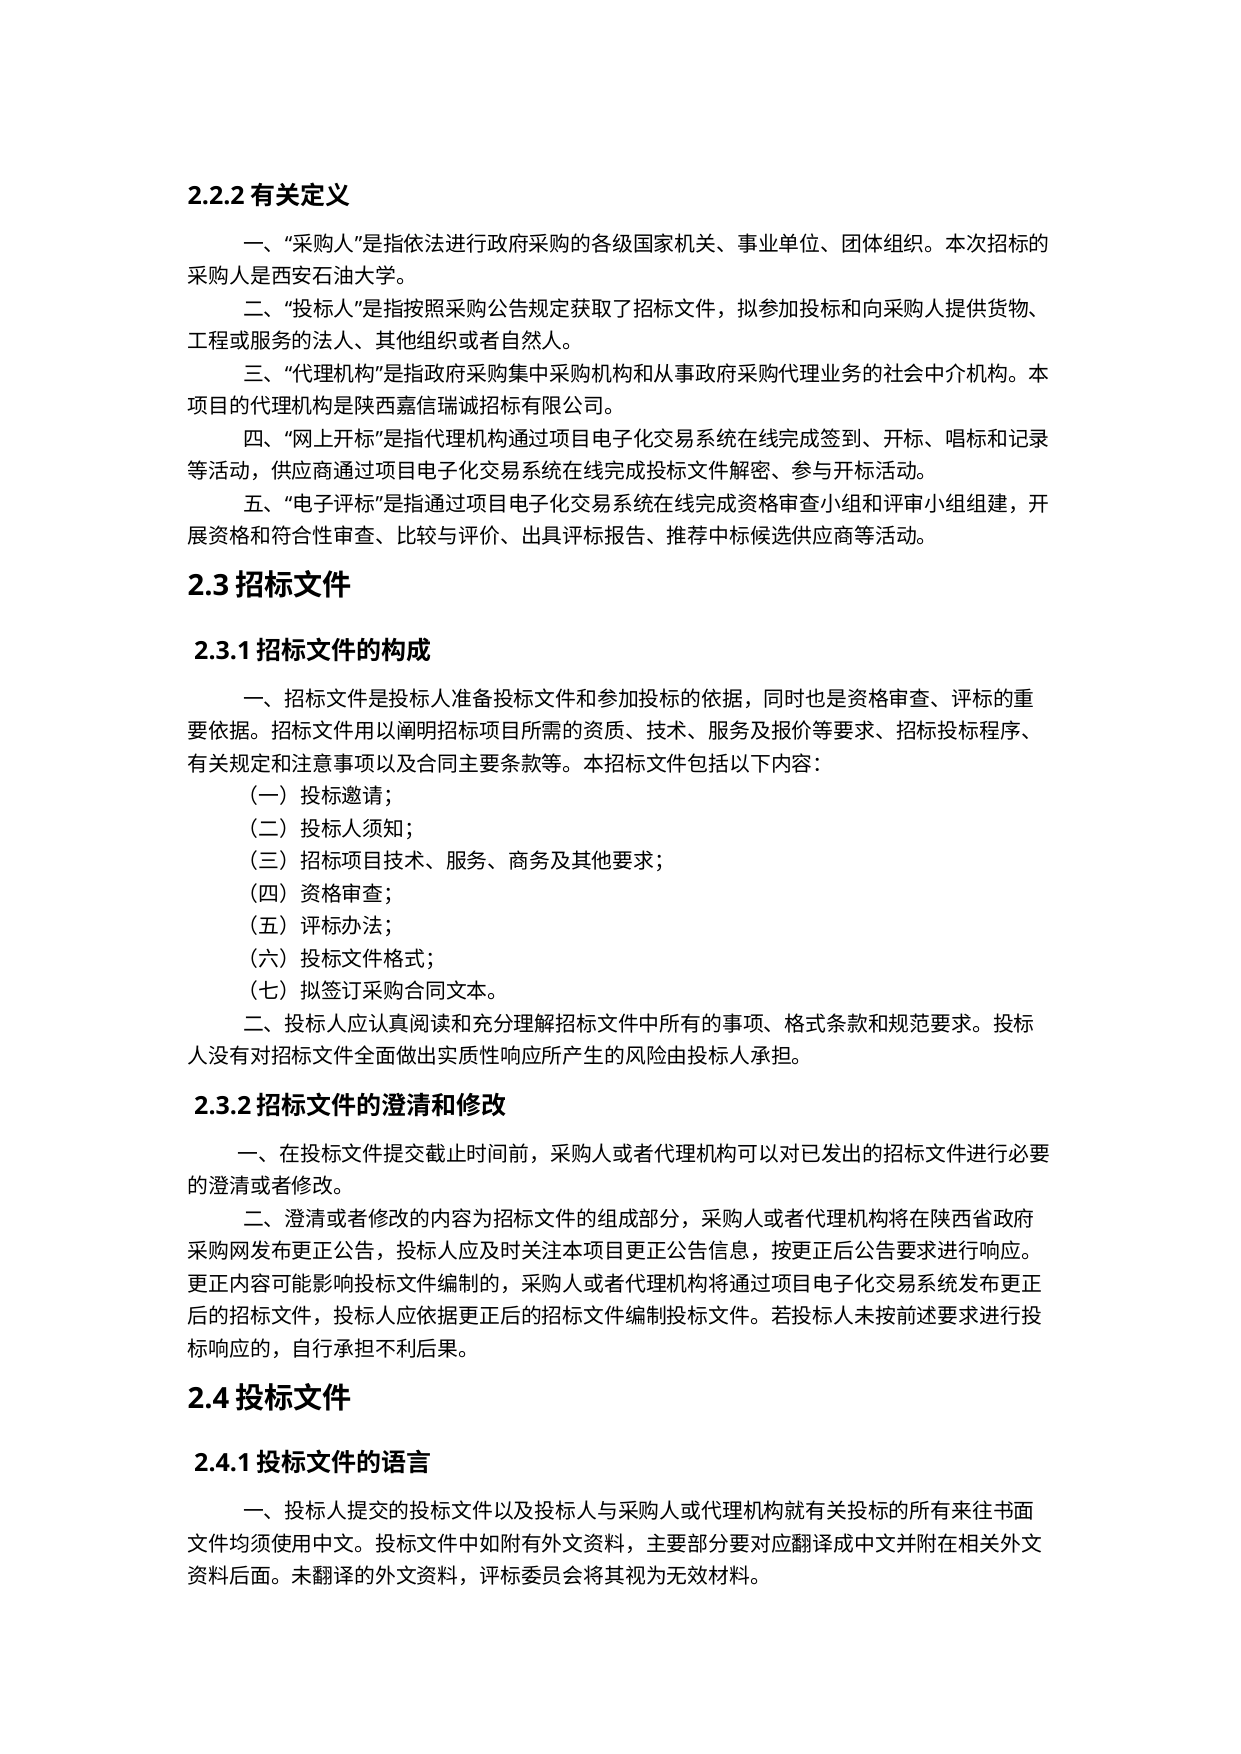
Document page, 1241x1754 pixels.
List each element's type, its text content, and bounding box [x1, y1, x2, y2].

text 2.2.2有关定义 [187, 162, 1053, 227]
text 2.4.1投标文件的语言 [187, 1429, 1053, 1494]
text 2.3.2招标文件的澄清和修改 [187, 1072, 1053, 1137]
text 四、“网上开标”是指代理机构通过项目电子化交易系统在线完成签到、开标、唱标和记录等活动，供应商通过项目电子化交易系统在线完成投标文件解密、参与开标活动。 [187, 422, 1053, 487]
text （六）投标文件格式； [187, 942, 1053, 974]
text 2.4投标文件 [187, 1364, 1053, 1429]
text 二、投标人应认真阅读和充分理解招标文件中所有的事项、格式条款和规范要求。投标人没有对招标文件全面做出实质性响应所产生的风险由投标人承担。 [187, 1007, 1053, 1072]
text 五、“电子评标”是指通过项目电子化交易系统在线完成资格审查小组和评审小组组建，开展资格和符合性审查、比较与评价、出具评标报告、推荐中标候选供应商等活动。 [187, 487, 1053, 552]
text 2.3招标文件 [187, 552, 1053, 617]
text 二、澄清或者修改的内容为招标文件的组成部分，采购人或者代理机构将在陕西省政府采购网发布更正公告，投标人应及时关注本项目更正公告信息，按更正后公告要求进行响应。更正内容可能影响投标文件编制的，采购人或者代理机构将通过项目电子化交易系统发布更正后的招标文件，投标人应依据更正后的招标文件编制投标文件。若投标人未按前述要求进行投标响应的，自行承担不利后果。 [187, 1202, 1053, 1364]
text （一）投标邀请； [187, 779, 1053, 812]
text 2.3.1招标文件的构成 [187, 617, 1053, 682]
text （四）资格审查； [187, 877, 1053, 909]
text 三、“代理机构”是指政府采购集中采购机构和从事政府采购代理业务的社会中介机构。本项目的代理机构是陕西嘉信瑞诚招标有限公司。 [187, 357, 1053, 422]
text 一、“采购人”是指依法进行政府采购的各级国家机关、事业单位、团体组织。本次招标的采购人是西安石油大学。 [187, 227, 1053, 292]
text （二）投标人须知； [187, 812, 1053, 844]
text 一、投标人提交的投标文件以及投标人与采购人或代理机构就有关投标的所有来往书面文件均须使用中文。投标文件中如附有外文资料，主要部分要对应翻译成中文并附在相关外文资料后面。未翻译的外文资料，评标委员会将其视为无效材料。 [187, 1494, 1053, 1592]
text （五）评标办法； [187, 909, 1053, 942]
text （三）招标项目技术、服务、商务及其他要求； [187, 844, 1053, 877]
text 二、“投标人”是指按照采购公告规定获取了招标文件，拟参加投标和向采购人提供货物、工程或服务的法人、其他组织或者自然人。 [187, 292, 1053, 357]
text 一、招标文件是投标人准备投标文件和参加投标的依据，同时也是资格审查、评标的重要依据。招标文件用以阐明招标项目所需的资质、技术、服务及报价等要求、招标投标程序、有关规定和注意事项以及合同主要条款等。本招标文件包括以下内容： [187, 682, 1053, 779]
text 一、在投标文件提交截止时间前，采购人或者代理机构可以对已发出的招标文件进行必要的澄清或者修改。 [187, 1137, 1053, 1202]
text （七）拟签订采购合同文本。 [187, 974, 1053, 1007]
